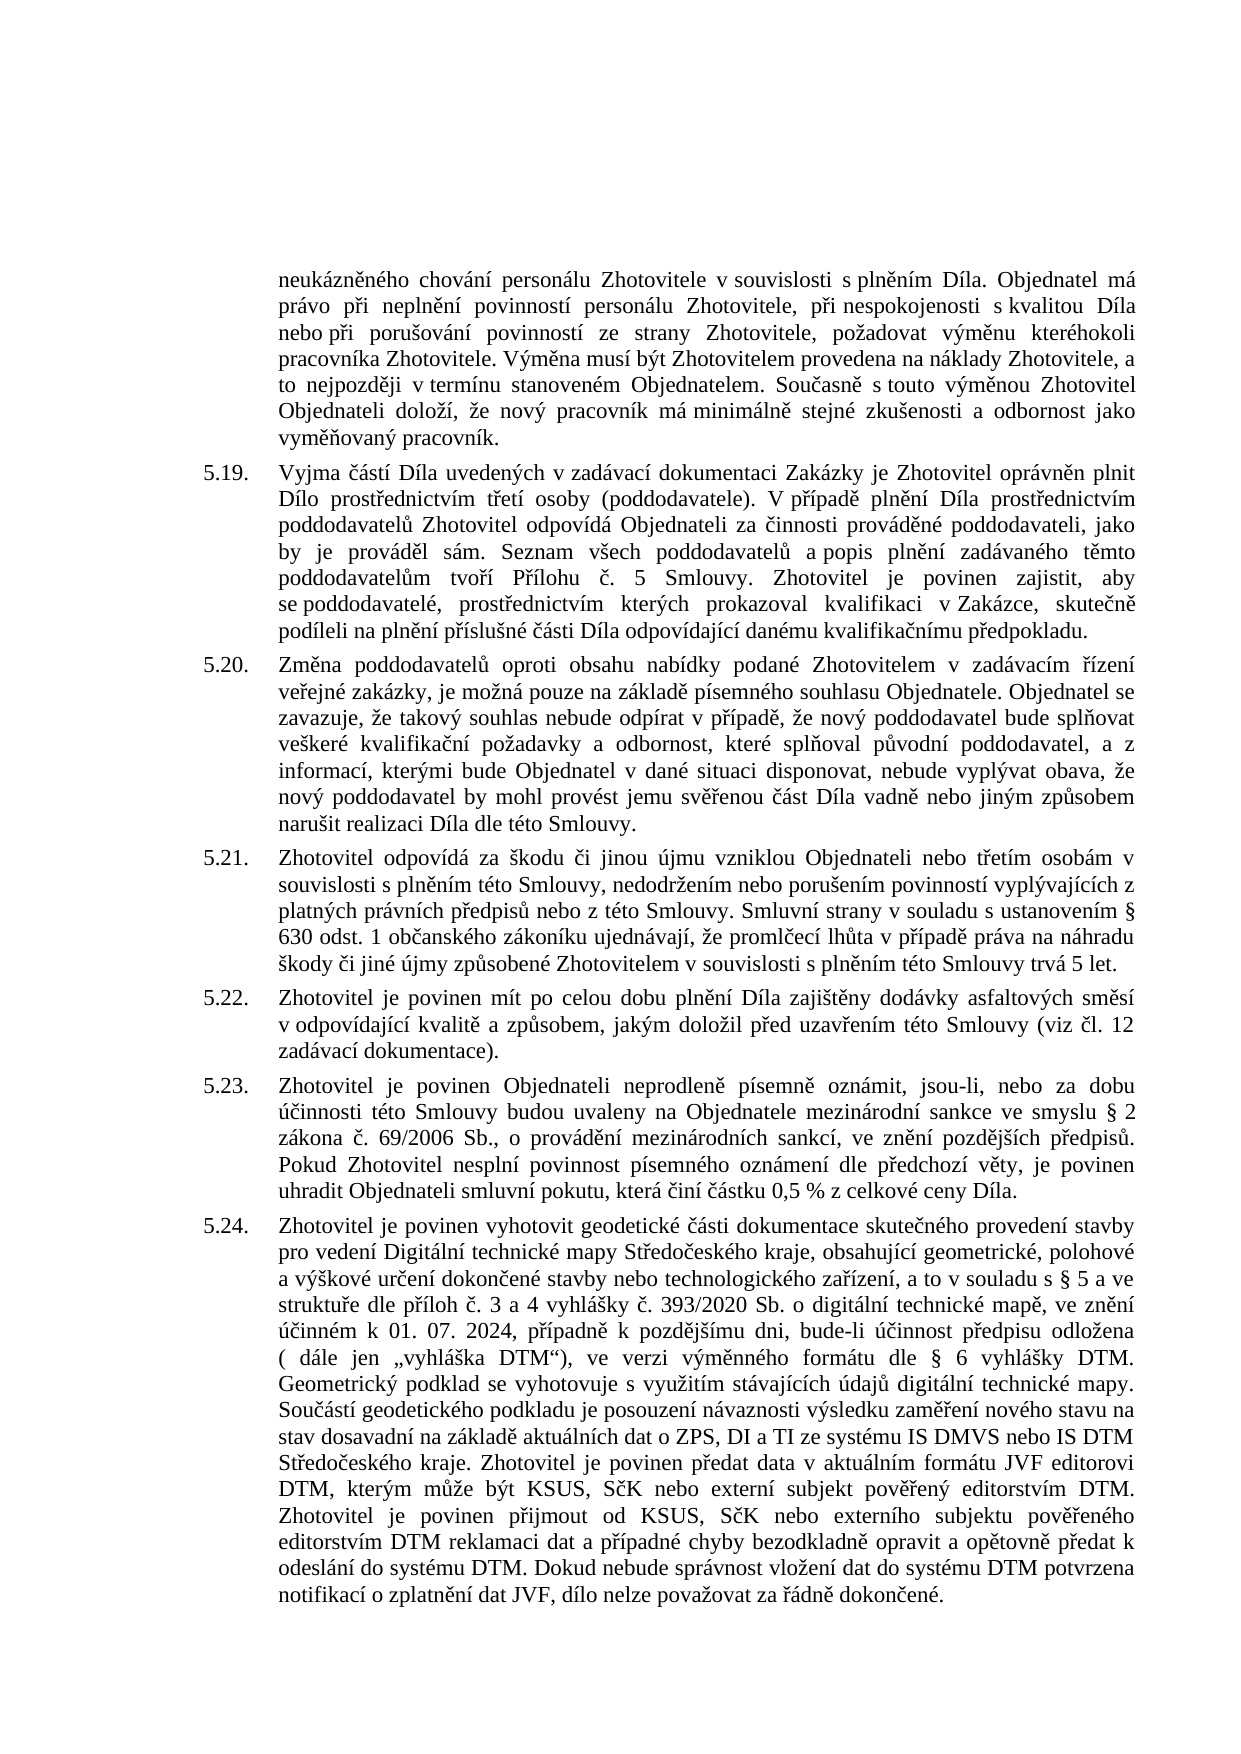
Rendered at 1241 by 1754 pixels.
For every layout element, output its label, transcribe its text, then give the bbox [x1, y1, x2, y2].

text Vyjma částí Díla uvedených v zadávací dokumentaci Zakázky je Zhotovitel oprávněn plnit Dílo prostřednictvím třetí osoby (poddodavatele). V případě plnění Díla prostřednictvím poddodavatelů Zhotovitel odpovídá Objednateli za činnosti prováděné poddodavateli, jako by je prováděl sám. Seznam všech poddodavatelů a popis plnění zadávaného těmto poddodavatelům tvoří Přílohu č. 5 Smlouvy. Zhotovitel je povinen zajistit, aby se poddodavatelé, prostřednictvím kterých prokazoval kvalifikaci v Zakázce, skutečně podíleli na plnění příslušné části Díla odpovídající danému kvalifikačnímu předpokladu. [203, 459, 1136, 643]
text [203, 266, 1136, 450]
text Zhotovitel je povinen Objednateli neprodleně písemně oznámit, jsou-li, nebo za dobu účinnosti této Smlouvy budou uvaleny na Objednatele mezinárodní sankce ve smyslu § 2 zákona č. 69/2006 Sb., o provádění mezinárodních sankcí, ve znění pozdějších předpisů. Pokud Zhotovitel nesplní povinnost písemného oznámení dle předchozí věty, je povinen uhradit Objednateli smluvní pokutu, která činí částku 0,5 % z celkové ceny Díla. [203, 1072, 1136, 1203]
text Zhotovitel je povinen vyhotovit geodetické části dokumentace skutečného provedení stavby pro vedení Digitální technické mapy Středočeského kraje, obsahující geometrické, polohové a výškové určení dokončené stavby nebo technologického zařízení, a to v souladu s § 5 a ve struktuře dle příloh č. 3 a 4 vyhlášky č. 393/2020 Sb. o digitální technické mapě, ve znění účinném k 01. 07. 2024, případně k pozdějšímu dni, bude-li účinnost předpisu odložena ( dále jen „vyhláška DTM“), ve verzi výměnného formátu dle § 6 vyhlášky DTM. Geometrický podklad se vyhotovuje s využitím stávajících údajů digitální technické mapy. Součástí geodetického podkladu je posouzení návaznosti výsledku zaměření nového stavu na stav dosavadní na základě aktuálních dat o ZPS, DI a TI ze systému IS DMVS nebo IS DTM Středočeského kraje. Zhotovitel je povinen předat data v aktuálním formátu JVF editorovi DTM, kterým může být KSUS, SčK nebo externí subjekt pověřený editorstvím DTM. Zhotovitel je povinen přijmout od KSUS, SčK nebo externího subjektu pověřeného editorstvím DTM reklamaci dat a případné chyby bezodkladně opravit a opětovně předat k odeslání do systému DTM. Dokud nebude správnost vložení dat do systému DTM potvrzena notifikací o zplatnění dat JVF, dílo nelze považovat za řádně dokončené. [203, 1212, 1136, 1607]
text Zhotovitel je povinen mít po celou dobu plnění Díla zajištěny dodávky asfaltových směsí v odpovídající kvalitě a způsobem, jakým doložil před uzavřením této Smlouvy (viz čl. 12 zadávací dokumentace). [203, 984, 1136, 1063]
text Změna poddodavatelů oproti obsahu nabídky podané Zhotovitelem v zadávacím řízení veřejné zakázky, je možná pouze na základě písemného souhlasu Objednatele. Objednatel se zavazuje, že takový souhlas nebude odpírat v případě, že nový poddodavatel bude splňovat veškeré kvalifikační požadavky a odbornost, které splňoval původní poddodavatel, a z informací, kterými bude Objednatel v dané situaci disponovat, nebude vyplývat obava, že nový poddodavatel by mohl provést jemu svěřenou část Díla vadně nebo jiným způsobem narušit realizaci Díla dle této Smlouvy. [203, 651, 1136, 836]
text Zhotovitel odpovídá za škodu či jinou újmu vzniklou Objednateli nebo třetím osobám v souvislosti s plněním této Smlouvy, nedodržením nebo porušením povinností vyplývajících z platných právních předpisů nebo z této Smlouvy. Smluvní strany v souladu s ustanovením § 630 odst. 1 občanského zákoníku ujednávají, že promlčecí lhůta v případě práva na náhradu škody či jiné újmy způsobené Zhotovitelem v souvislosti s plněním této Smlouvy trvá 5 let. [203, 844, 1136, 976]
